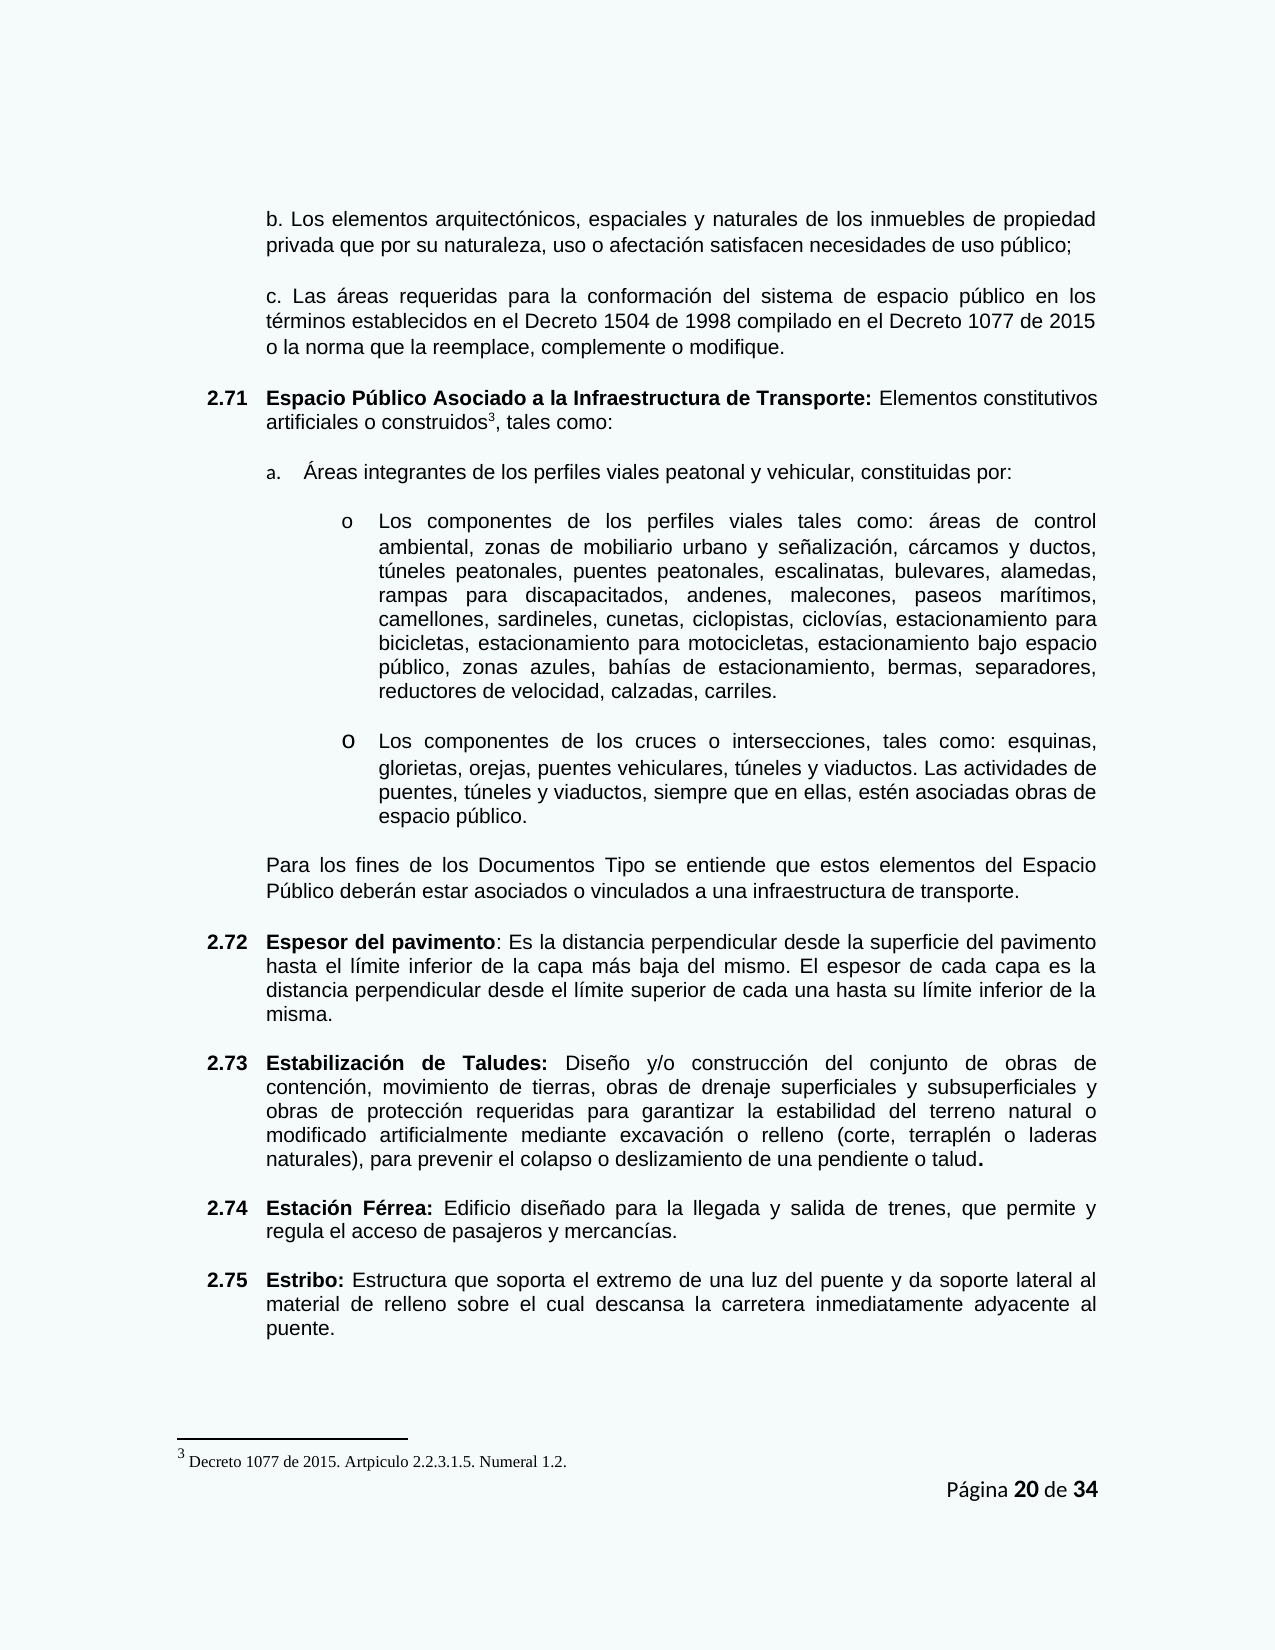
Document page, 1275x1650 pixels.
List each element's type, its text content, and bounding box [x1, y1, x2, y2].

text c. Las áreas requeridas para la conformación del sistema de espacio público en los términos establecidos en el Decreto 1504 de 1998 compilado en el Decreto 1077 de 2015 o la norma que la reemplace, complemente o modifique. [266, 283, 1098, 359]
list Los componentes de los perfiles viales tales como: áreas de control ambiental, zonas de mobiliario urbano y señalización, cárcamos y ductos, túneles peatonales, puentes peatonales, escalinatas, bulevares, alamedas, rampas para discapacitados, andenes, malecones, paseos marítimos, camellones, sardineles, cunetas, ciclopistas, ciclovías, estacionamiento para bicicletas, estacionamiento para motocicletas, estacionamiento bajo espacio público, zonas azules, bahías de estacionamiento, bermas, separadores, reductores de velocidad, calzadas, carriles. [341, 509, 1098, 703]
list Estabilización de Taludes: Diseño y/o construcción del conjunto de obras de contención, movimiento de tierras, obras de drenaje superficiales y subsuperficiales y obras de protección requeridas para garantizar la estabilidad del terreno natural o modificado artificialmente mediante excavación o relleno (corte, terraplén o laderas naturales), para prevenir el colapso o deslizamiento de una pendiente o talud. [207, 1051, 1098, 1170]
list Estribo: Estructura que soporta el extremo de una luz del puente y da soporte lateral al material de relleno sobre el cual descansa la carretera inmediatamente adyacente al puente. [207, 1268, 1098, 1340]
list Los componentes de los cruces o intersecciones, tales como: esquinas, glorietas, orejas, puentes vehiculares, túneles y viaductos. Las actividades de puentes, túneles y viaductos, siempre que en ellas, estén asociadas obras de espacio público. [341, 728, 1098, 828]
list Estación Férrea: Edificio diseñado para la llegada y salida de trenes, que permite y regula el acceso de pasajeros y mercancías. [207, 1195, 1098, 1243]
list Espacio Público Asociado a la Infraestructura de Transporte: Elementos constitutivos artificiales o construidos, tales como: [207, 386, 1098, 434]
text b. Los elementos arquitectónicos, espaciales y naturales de los inmuebles de propiedad privada que por su naturaleza, uso o afectación satisfacen necesidades de uso público; [266, 207, 1098, 257]
text Para los fines de los Documentos Tipo se entiende que estos elementos del Espacio Público deberán estar asociados o vinculados a una infraestructura de transporte. [266, 853, 1098, 903]
list Espesor del pavimento: Es la distancia perpendicular desde la superficie del pavimento hasta el límite inferior de la capa más baja del mismo. El espesor de cada capa es la distancia perpendicular desde el límite superior de cada una hasta su límite inferior de la misma. [207, 930, 1098, 1026]
list Áreas integrantes de los perfiles viales peatonal y vehicular, constituidas por: [266, 459, 1098, 484]
